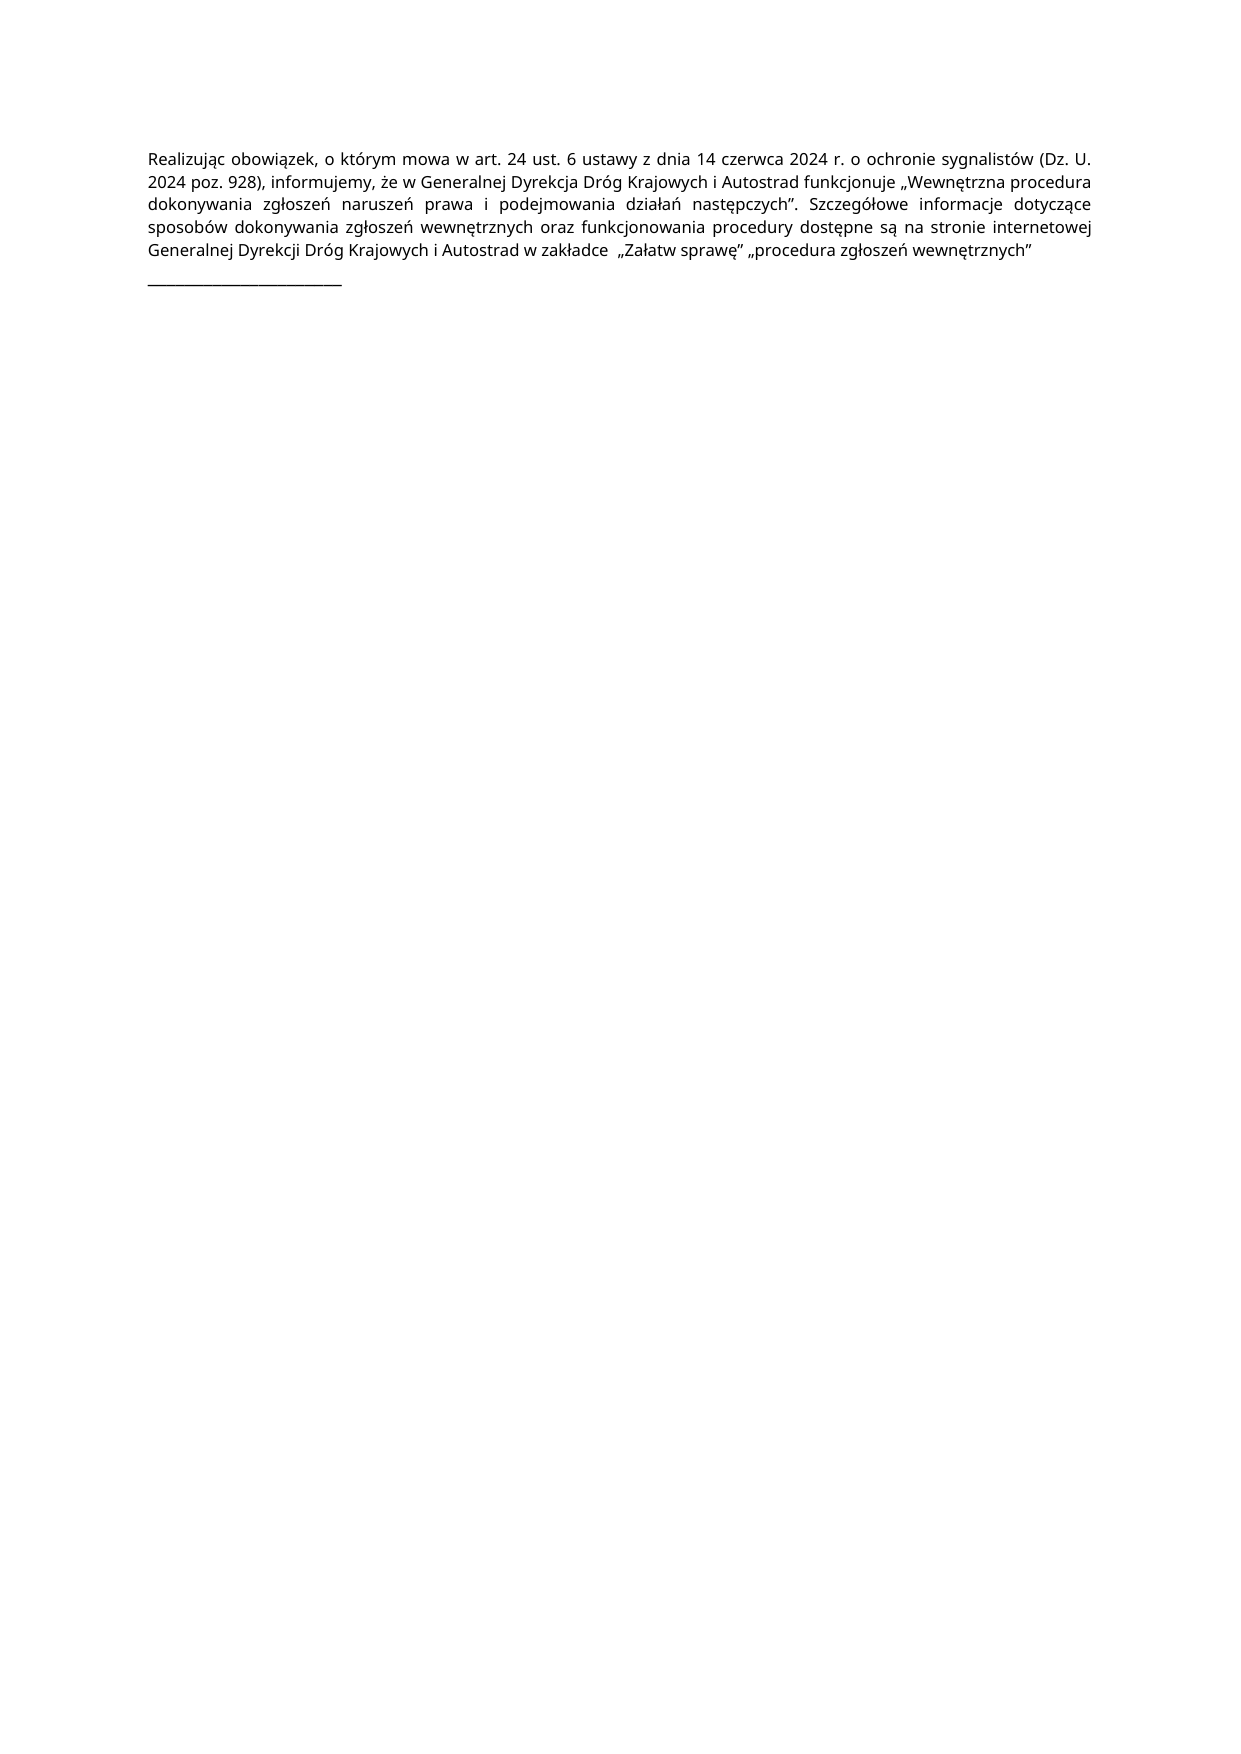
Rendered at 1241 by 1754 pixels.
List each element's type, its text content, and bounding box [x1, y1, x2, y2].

text _____________________ [148, 261, 1093, 289]
text Realizując obowiązek, o którym mowa w art. 24 ust. 6 ustawy z dnia 14 czerwca 2024 r. o ochronie sygnalistów (Dz. U. 2024 poz. 928), informujemy, że w Generalnej Dyrekcja Dróg Krajowych i Autostrad funkcjonuje „Wewnętrzna procedura dokonywania zgłoszeń naruszeń prawa i podejmowania działań następczych”. Szczegółowe informacje dotyczące sposobów dokonywania zgłoszeń wewnętrznych oraz funkcjonowania procedury dostępne są na stronie internetowej Generalnej Dyrekcji Dróg Krajowych i Autostrad w zakładce „Załatw sprawę” „procedura zgłoszeń wewnętrznych” [148, 148, 1093, 261]
